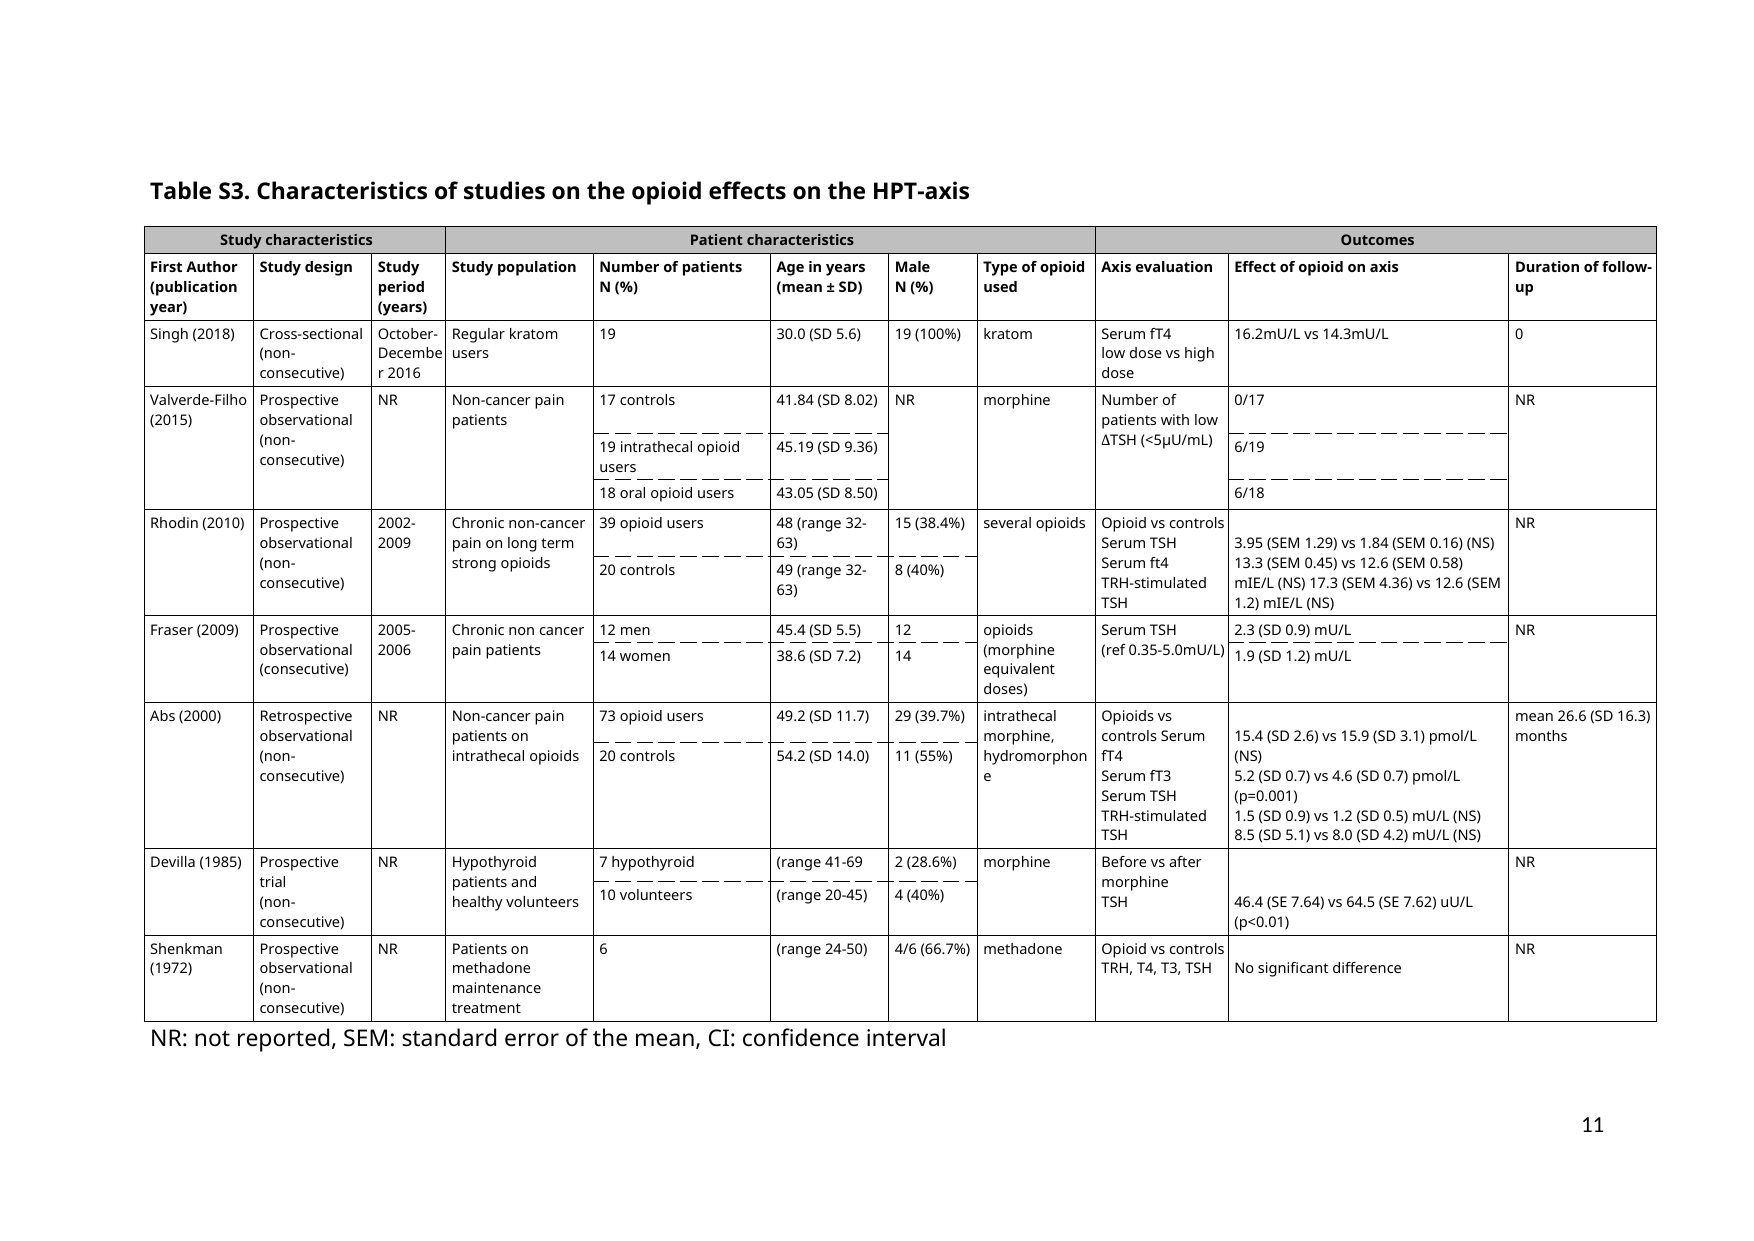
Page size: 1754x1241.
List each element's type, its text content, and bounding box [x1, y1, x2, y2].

table_cell Type of opioid used [978, 254, 1095, 319]
table_cell (range 24-50) [771, 936, 888, 1021]
table_cell 6 [594, 936, 770, 1021]
table_cell intrathecal morphine, hydromorphone [978, 703, 1095, 848]
table_cell 15.4 (SD 2.6) vs 15.9 (SD 3.1) pmol/L (NS) 5.2 (SD 0.7) vs 4.6 (SD 0.7) pmol/L (p=0.001) 1.5 (SD 0.9) vs 1.2 (SD 0.5) mU/L (NS) 8.5 (SD 5.1) vs 8.0 (SD 4.2) mU/L (NS) [1229, 703, 1508, 848]
table_cell Effect of opioid on axis [1229, 254, 1508, 319]
table_cell 19 [594, 321, 770, 386]
table_cell 20 controls [594, 742, 770, 848]
table_cell Singh (2018) [145, 321, 253, 386]
table_cell 45.19 (SD 9.36) [771, 433, 888, 479]
table_cell 48 (range 32-63) [771, 510, 888, 556]
table_cell Chronic non cancer pain patients [446, 616, 593, 702]
table_cell Rhodin (2010) [145, 510, 253, 615]
table_cell 2 (28.6%) [889, 849, 977, 881]
table_cell 3.95 (SEM 1.29) vs 1.84 (SEM 0.16) (NS) 13.3 (SEM 0.45) vs 12.6 (SEM 0.58) mIE/L (NS) 17.3 (SEM 4.36) vs 12.6 (SEM 1.2) mIE/L (NS) [1229, 510, 1508, 615]
table_cell Axis evaluation [1096, 254, 1228, 319]
table_cell NR [1509, 936, 1656, 1021]
table_cell Patients on methadone maintenance treatment [446, 936, 593, 1021]
table_cell NR [1509, 510, 1656, 615]
table_cell 0/17 [1229, 387, 1508, 433]
table_cell Cross-sectional (non-consecutive) [254, 321, 371, 386]
table_cell morphine [978, 849, 1095, 934]
table_cell NR [889, 387, 977, 509]
table_cell October-December 2016 [372, 321, 445, 386]
table_cell 46.4 (SE 7.64) vs 64.5 (SE 7.62) uU/L (p<0.01) [1229, 849, 1508, 934]
table_cell NR [372, 703, 445, 848]
table_cell NR [1509, 849, 1656, 934]
table_cell 4/6 (66.7%) [889, 936, 977, 1021]
table_cell Study population [446, 254, 593, 319]
table_cell Fraser (2009) [145, 616, 253, 702]
table_cell Devilla (1985) [145, 849, 253, 934]
table_cell Prospective trial (non-consecutive) [254, 849, 371, 934]
table_cell opioids (morphine equivalent doses) [978, 616, 1095, 702]
table_cell 14 women [594, 642, 770, 702]
table_cell No significant difference [1229, 936, 1508, 1021]
table_header Outcomes [1096, 227, 1656, 253]
table_cell NR [372, 387, 445, 509]
table_cell 38.6 (SD 7.2) [771, 642, 888, 702]
table_cell 10 volunteers [594, 881, 770, 934]
table_cell 17 controls [594, 387, 770, 433]
table_cell 19 (100%) [889, 321, 977, 386]
table_cell Shenkman (1972) [145, 936, 253, 1021]
table_cell 4 (40%) [889, 881, 977, 934]
table_cell morphine [978, 387, 1095, 509]
table_cell NR [372, 936, 445, 1021]
table_cell Serum TSH (ref 0.35-5.0mU/L) [1096, 616, 1228, 702]
table_cell (range 20-45) [771, 881, 888, 934]
table_cell 2005-2006 [372, 616, 445, 702]
table_cell NR [372, 849, 445, 934]
table_cell 18 oral opioid users [594, 479, 770, 509]
table_cell 11 (55%) [889, 742, 977, 848]
table_cell 39 opioid users [594, 510, 770, 556]
table_cell 7 hypothyroid [594, 849, 770, 881]
table_cell 2.3 (SD 0.9) mU/L [1229, 616, 1508, 642]
table_cell Study period (years) [372, 254, 445, 319]
table_cell methadone [978, 936, 1095, 1021]
table_cell 30.0 (SD 5.6) [771, 321, 888, 386]
table_cell 43.05 (SD 8.50) [771, 479, 888, 509]
table_cell 29 (39.7%) [889, 703, 977, 742]
table_cell NR [1509, 387, 1656, 509]
subtitle Table S3. Characteristics of studies on the opioid effects on the HPT-axis [150, 175, 1604, 206]
table_cell 14 [889, 642, 977, 702]
table_cell Duration of follow-up [1509, 254, 1656, 319]
table_cell 20 controls [594, 556, 770, 615]
table_cell Opioid vs controls Serum TSH Serum ft4 TRH-stimulated TSH [1096, 510, 1228, 615]
table_cell Prospective observational (consecutive) [254, 616, 371, 702]
text NR: not reported, SEM: standard error of the mean, CI: confidence interval [150, 1022, 1604, 1053]
table_cell 73 opioid users [594, 703, 770, 742]
table_cell Opioid vs controls TRH, T4, T3, TSH [1096, 936, 1228, 1021]
table_header Study characteristics [145, 227, 445, 253]
table_cell Number of patients with low ΔTSH (<5µU/mL) [1096, 387, 1228, 509]
table_cell kratom [978, 321, 1095, 386]
table_cell (range 41-69 [771, 849, 888, 881]
table_cell Male N (%) [889, 254, 977, 319]
table_cell 49 (range 32-63) [771, 556, 888, 615]
table_cell Retrospective observational (non-consecutive) [254, 703, 371, 848]
table_cell Valverde-Filho (2015) [145, 387, 253, 509]
table_cell 16.2mU/L vs 14.3mU/L [1229, 321, 1508, 386]
table_cell 12 [889, 616, 977, 642]
table_cell 12 men [594, 616, 770, 642]
table_cell 19 intrathecal opioid users [594, 433, 770, 479]
table_cell 8 (40%) [889, 556, 977, 615]
table_cell mean 26.6 (SD 16.3) months [1509, 703, 1656, 848]
table_cell Serum fT4 low dose vs high dose [1096, 321, 1228, 386]
table_cell 15 (38.4%) [889, 510, 977, 556]
table_cell 0 [1509, 321, 1656, 386]
table_cell 45.4 (SD 5.5) [771, 616, 888, 642]
table_cell Before vs after morphine TSH [1096, 849, 1228, 934]
table_cell Non-cancer pain patients on intrathecal opioids [446, 703, 593, 848]
table_cell several opioids [978, 510, 1095, 615]
table_cell 2002-2009 [372, 510, 445, 615]
table_cell Age in years (mean ± SD) [771, 254, 888, 319]
table_cell Opioids vs controls Serum fT4 Serum fT3 Serum TSH TRH-stimulated TSH [1096, 703, 1228, 848]
table_cell 49.2 (SD 11.7) [771, 703, 888, 742]
table_cell Prospective observational (non-consecutive) [254, 387, 371, 509]
table_cell Hypothyroid patients and healthy volunteers [446, 849, 593, 934]
table_header Patient characteristics [446, 227, 1095, 253]
table_cell 41.84 (SD 8.02) [771, 387, 888, 433]
table_cell 1.9 (SD 1.2) mU/L [1229, 642, 1508, 702]
table_cell First Author (publication year) [145, 254, 253, 319]
table_cell Prospective observational (non-consecutive) [254, 936, 371, 1021]
table_cell Prospective observational (non-consecutive) [254, 510, 371, 615]
table_cell NR [1509, 616, 1656, 702]
table_cell 6/18 [1229, 479, 1508, 509]
table_cell Number of patients N (%) [594, 254, 770, 319]
table_cell Abs (2000) [145, 703, 253, 848]
table_cell Non-cancer pain patients [446, 387, 593, 509]
table_cell 54.2 (SD 14.0) [771, 742, 888, 848]
table_cell 6/19 [1229, 433, 1508, 479]
table_cell Study design [254, 254, 371, 319]
table_cell Chronic non-cancer pain on long term strong opioids [446, 510, 593, 615]
table_cell Regular kratom users [446, 321, 593, 386]
